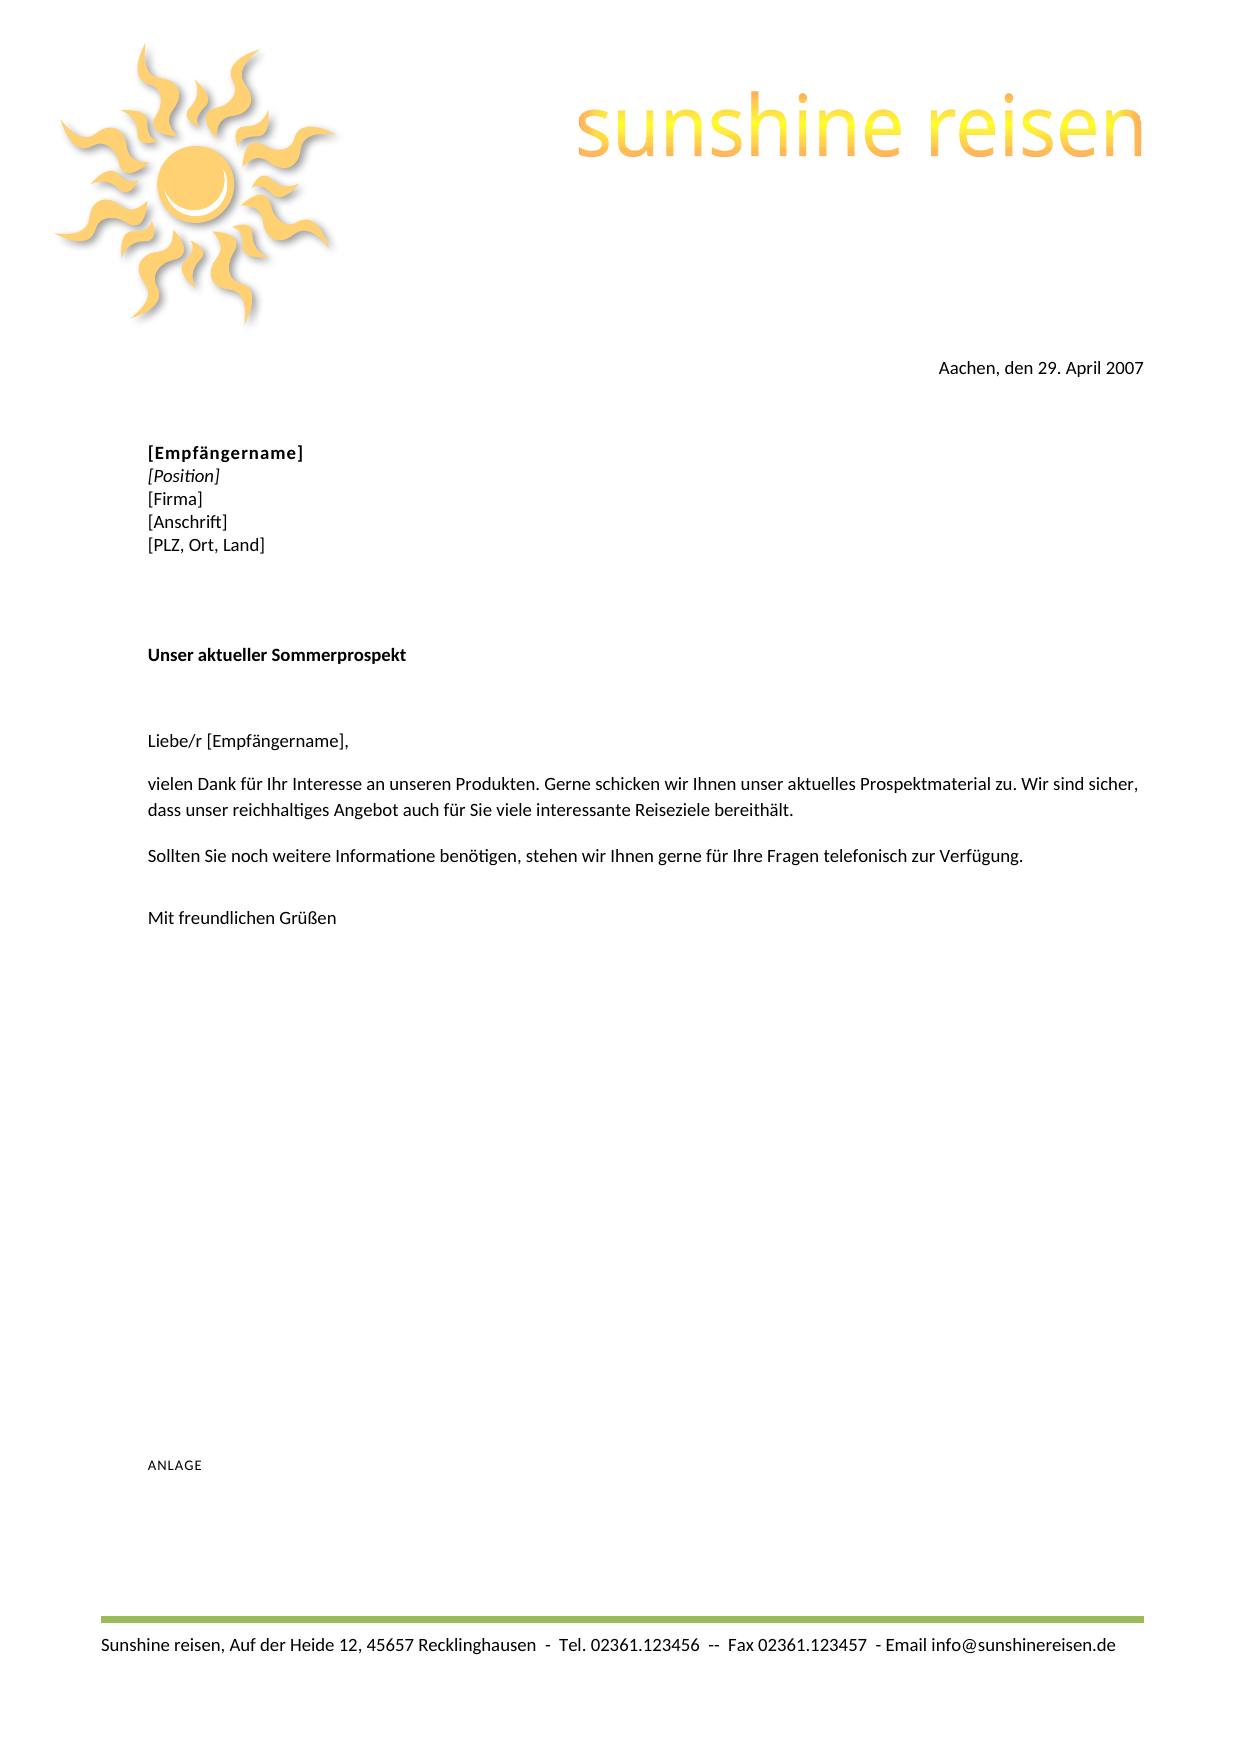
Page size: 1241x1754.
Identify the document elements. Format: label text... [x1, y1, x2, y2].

text Anlage [148, 1457, 1144, 1474]
text Aachen, den [148, 356, 1144, 379]
text vielen Dank für Ihr Interesse an unseren Produkten. Gerne schicken wir Ihnen unser aktuelles Prospektmaterial zu. Wir sind sicher, dass unser reichhaltiges Angebot auch für Sie viele interessante Reiseziele bereithält. [148, 773, 1144, 821]
text Sollten Sie noch weitere Informatione benötigen, stehen wir Ihnen gerne für Ihre Fragen telefonisch zur Verfügung. [148, 844, 1144, 867]
text Liebe/r , [148, 729, 1144, 752]
text Unser aktueller Sommerprospekt [148, 643, 1144, 666]
text Mit freundlichen Grüßen [148, 907, 1144, 929]
